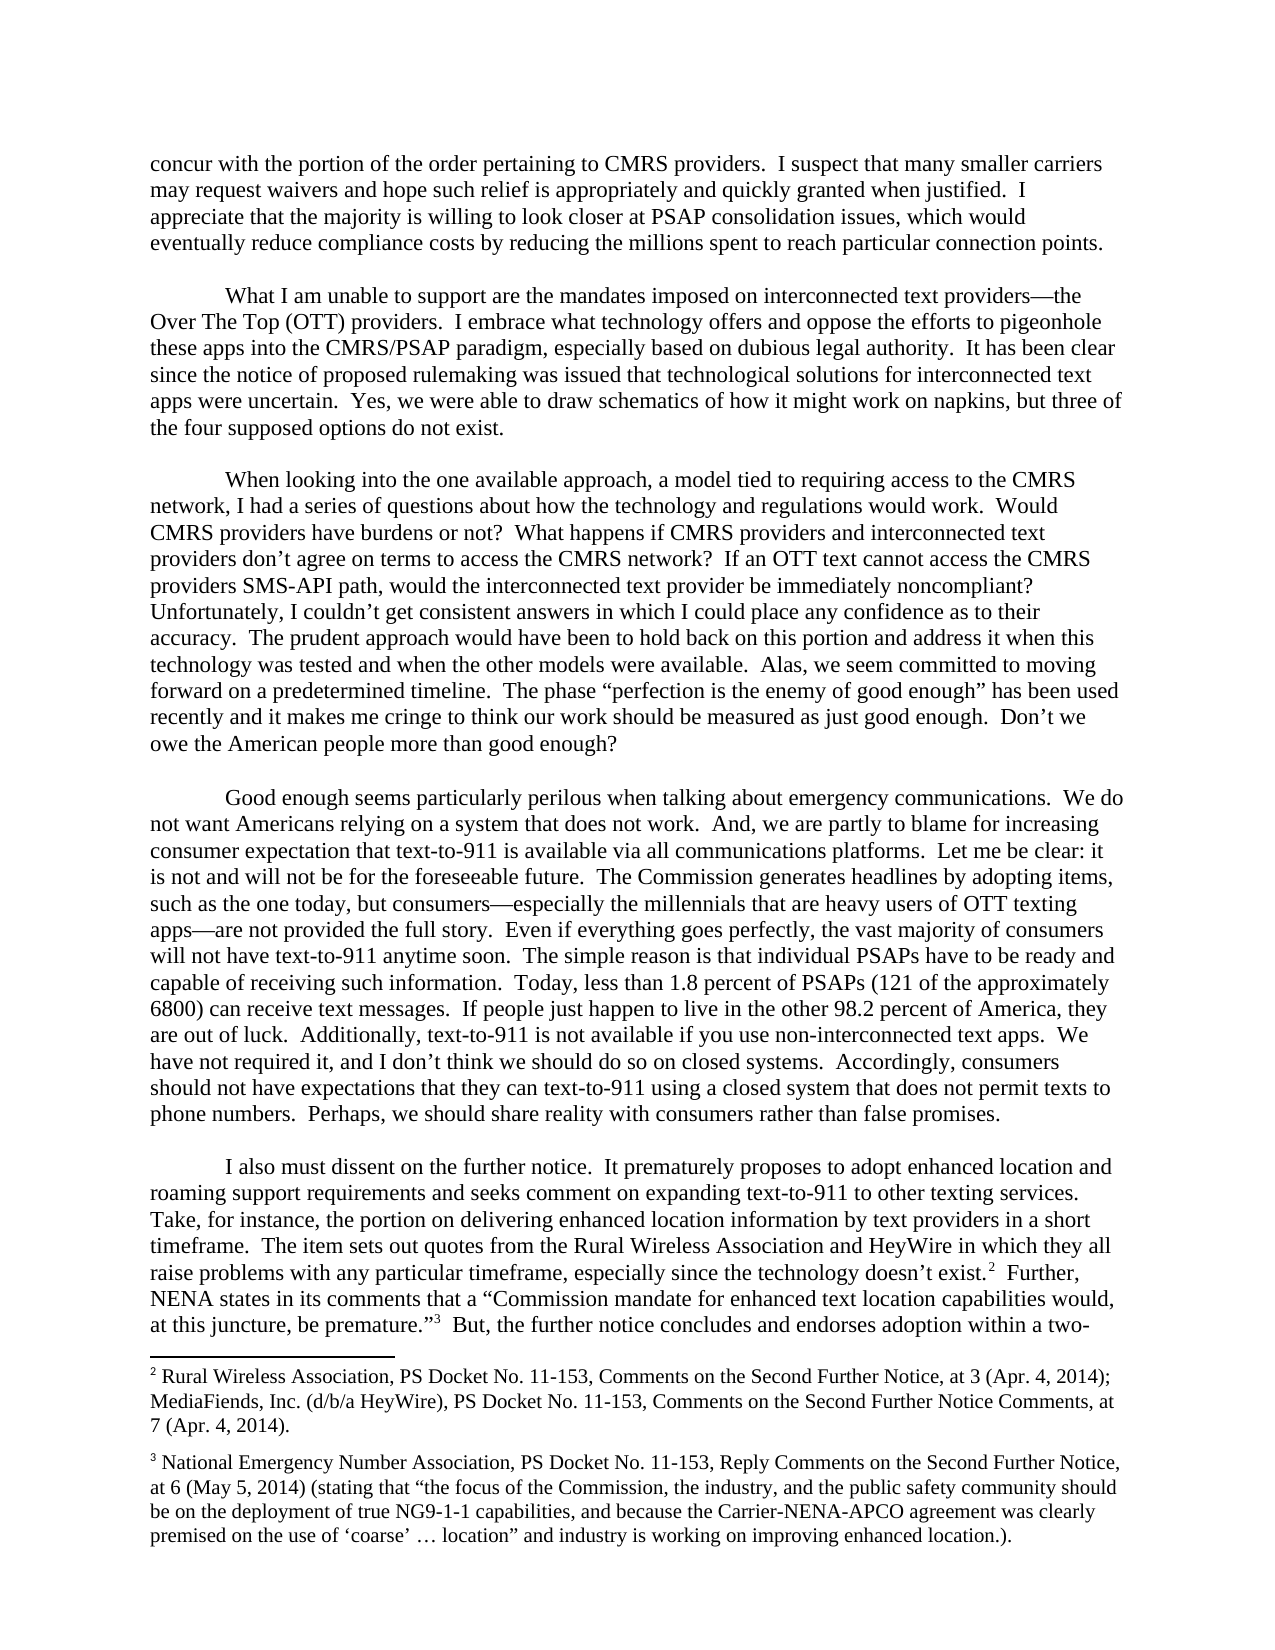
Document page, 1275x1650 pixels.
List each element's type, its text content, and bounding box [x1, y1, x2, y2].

text Good enough seems particularly perilous when talking about emergency communications. We do not want Americans relying on a system that does not work. And, we are partly to blame for increasing consumer expectation that text-to-911 is available via all communications platforms. Let me be clear: it is not and will not be for the foreseeable future. The Commission generates headlines by adopting items, such as the one today, but consumers—especially the millennials that are heavy users of OTT texting apps—are not provided the full story. Even if everything goes perfectly, the vast majority of consumers will not have text-to-911 anytime soon. The simple reason is that individual PSAPs have to be ready and capable of receiving such information. Today, less than 1.8 percent of PSAPs (121 of the approximately 6800) can receive text messages. If people just happen to live in the other 98.2 percent of America, they are out of luck. Additionally, text-to-911 is not available if you use non-interconnected text apps. We have not required it, and I don’t think we should do so on closed systems. Accordingly, consumers should not have expectations that they can text-to-911 using a closed system that does not permit texts to phone numbers. Perhaps, we should share reality with consumers rather than false promises. [150, 784, 1125, 1127]
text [150, 1153, 1125, 1338]
text When looking into the one available approach, a model tied to requiring access to the CMRS network, I had a series of questions about how the technology and regulations would work. Would CMRS providers have burdens or not? What happens if CMRS providers and interconnected text providers don’t agree on terms to access the CMRS network? If an OTT text cannot access the CMRS providers SMS-API path, would the interconnected text provider be immediately noncompliant? Unfortunately, I couldn’t get consistent answers in which I could place any confidence as to their accuracy. The prudent approach would have been to hold back on this portion and address it when this technology was tested and when the other models were available. Alas, we seem committed to moving forward on a predetermined timeline. The phase “perfection is the enemy of good enough” has been used recently and it makes me cringe to think our work should be measured as just good enough. Don’t we owe the American people more than good enough? [150, 466, 1125, 756]
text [150, 150, 1125, 255]
text What I am unable to support are the mandates imposed on interconnected text providers—the Over The Top (OTT) providers. I embrace what technology offers and oppose the efforts to pigeonhole these apps into the CMRS/PSAP paradigm, especially based on dubious legal authority. It has been clear since the notice of proposed rulemaking was issued that technological solutions for interconnected text apps were uncertain. Yes, we were able to draw schematics of how it might work on napkins, but three of the four supposed options do not exist. [150, 282, 1125, 440]
